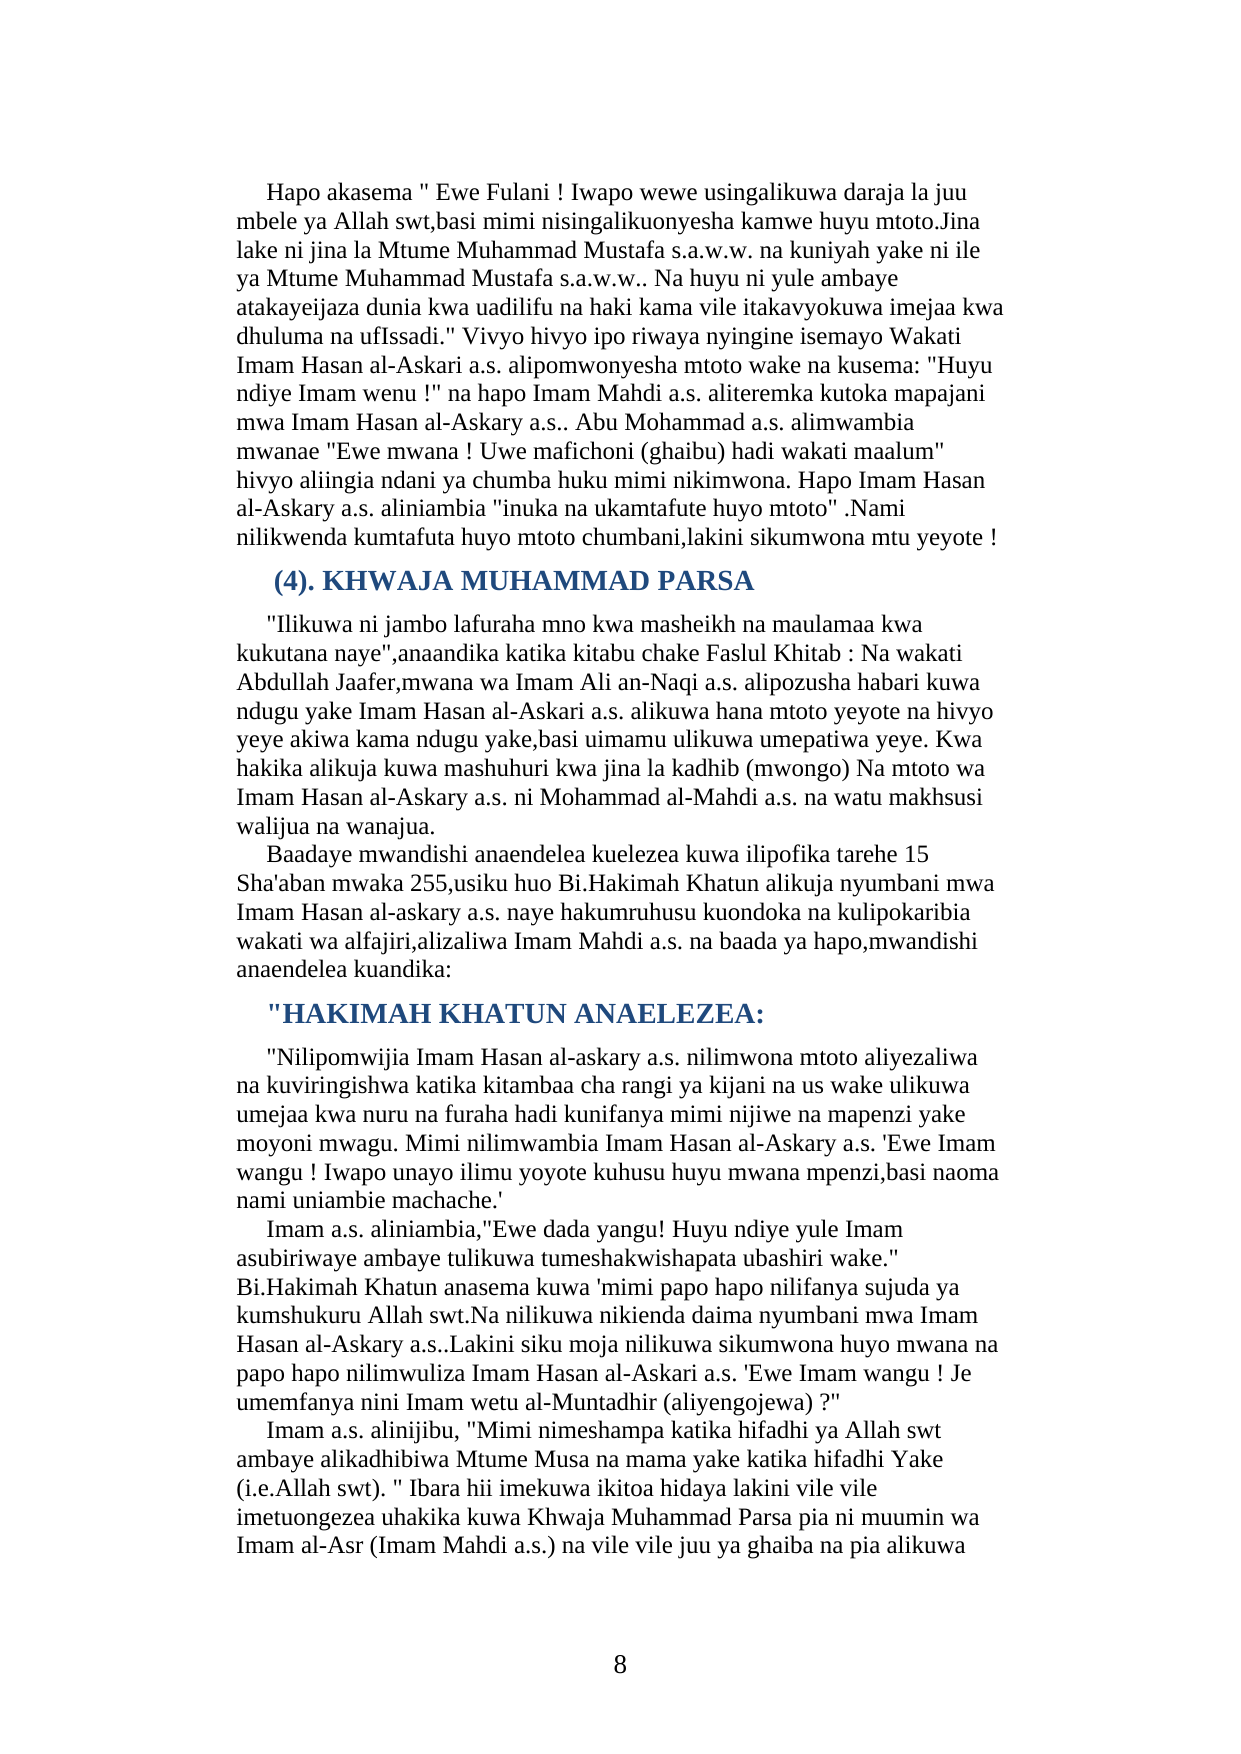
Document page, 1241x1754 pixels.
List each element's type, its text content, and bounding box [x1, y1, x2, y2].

text Hapo akasema " Ewe Fulani ! Iwapo wewe usingalikuwa daraja la juu mbele ya Allah swt,basi mimi nisingalikuonyesha kamwe huyu mtoto.Jina lake ni jina la Mtume Muhammad Mustafa s.a.w.w. na kuniyah yake ni ile ya Mtume Muhammad Mustafa s.a.w.w.. Na huyu ni yule ambaye atakayeijaza dunia kwa uadilifu na haki kama vile itakavyokuwa imejaa kwa dhuluma na ufIssadi." Vivyo hivyo ipo riwaya nyingine isemayo Wakati Imam Hasan al-Askari a.s. alipomwonyesha mtoto wake na kusema: "Huyu ndiye Imam wenu !" na hapo Imam Mahdi a.s. aliteremka kutoka mapajani mwa Imam Hasan al-Askary a.s.. Abu Mohammad a.s. alimwambia mwanae "Ewe mwana ! Uwe mafichoni (ghaibu) hadi wakati maalum" hivyo aliingia ndani ya chumba huku mimi nikimwona. Hapo Imam Hasan al-Askary a.s. aliniambia "inuka na ukamtafute huyo mtoto" .Nami nilikwenda kumtafuta huyo mtoto chumbani,lakini sikumwona mtu yeyote ! [236, 177, 1004, 551]
text "Ilikuwa ni jambo lafuraha mno kwa masheikh na maulamaa kwa kukutana naye",anaandika katika kitabu chake Faslul Khitab : Na wakati Abdullah Jaafer,mwana wa Imam Ali an-Naqi a.s. alipozusha habari kuwa ndugu yake Imam Hasan al-Askari a.s. alikuwa hana mtoto yeyote na hivyo yeye akiwa kama ndugu yake,basi uimamu ulikuwa umepatiwa yeye. Kwa hakika alikuja kuwa mashuhuri kwa jina la kadhib (mwongo) Na mtoto wa Imam Hasan al-Askary a.s. ni Mohammad al-Mahdi a.s. na watu makhsusi walijua na wanajua. [236, 609, 1004, 839]
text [236, 1416, 1004, 1559]
text Imam a.s. aliniambia,"Ewe dada yangu! Huyu ndiye yule Imam asubiriwaye ambaye tulikuwa tumeshakwishapata ubashiri wake." Bi.Hakimah Khatun anasema kuwa 'mimi papo hapo nilifanya sujuda ya kumshukuru Allah swt.Na nilikuwa nikienda daima nyumbani mwa Imam Hasan al-Askary a.s..Lakini siku moja nilikuwa sikumwona huyo mwana na papo hapo nilimwuliza Imam Hasan al-Askari a.s. 'Ewe Imam wangu ! Je umemfanya nini Imam wetu al-Muntadhir (aliyengojewa) ?" [236, 1214, 1004, 1416]
subtitle "HAKIMAH KHATUN ANAELEZEA: [236, 996, 1004, 1029]
text Baadaye mwandishi anaendelea kuelezea kuwa ilipofika tarehe 15 Sha'aban mwaka 255,usiku huo Bi.Hakimah Khatun alikuja nyumbani mwa Imam Hasan al-askary a.s. naye hakumruhusu kuondoka na kulipokaribia wakati wa alfajiri,alizaliwa Imam Mahdi a.s. na baada ya hapo,mwandishi anaendelea kuandika: [236, 839, 1004, 983]
subtitle (4). KHWAJA MUHAMMAD PARSA [236, 563, 1004, 597]
text "Nilipomwijia Imam Hasan al-askary a.s. nilimwona mtoto aliyezaliwa na kuviringishwa katika kitambaa cha rangi ya kijani na us wake ulikuwa umejaa kwa nuru na furaha hadi kunifanya mimi nijiwe na mapenzi yake moyoni mwagu. Mimi nilimwambia Imam Hasan al-Askary a.s. 'Ewe Imam wangu ! Iwapo unayo ilimu yoyote kuhusu huyu mwana mpenzi,basi naoma nami uniambie machache.' [236, 1042, 1004, 1214]
